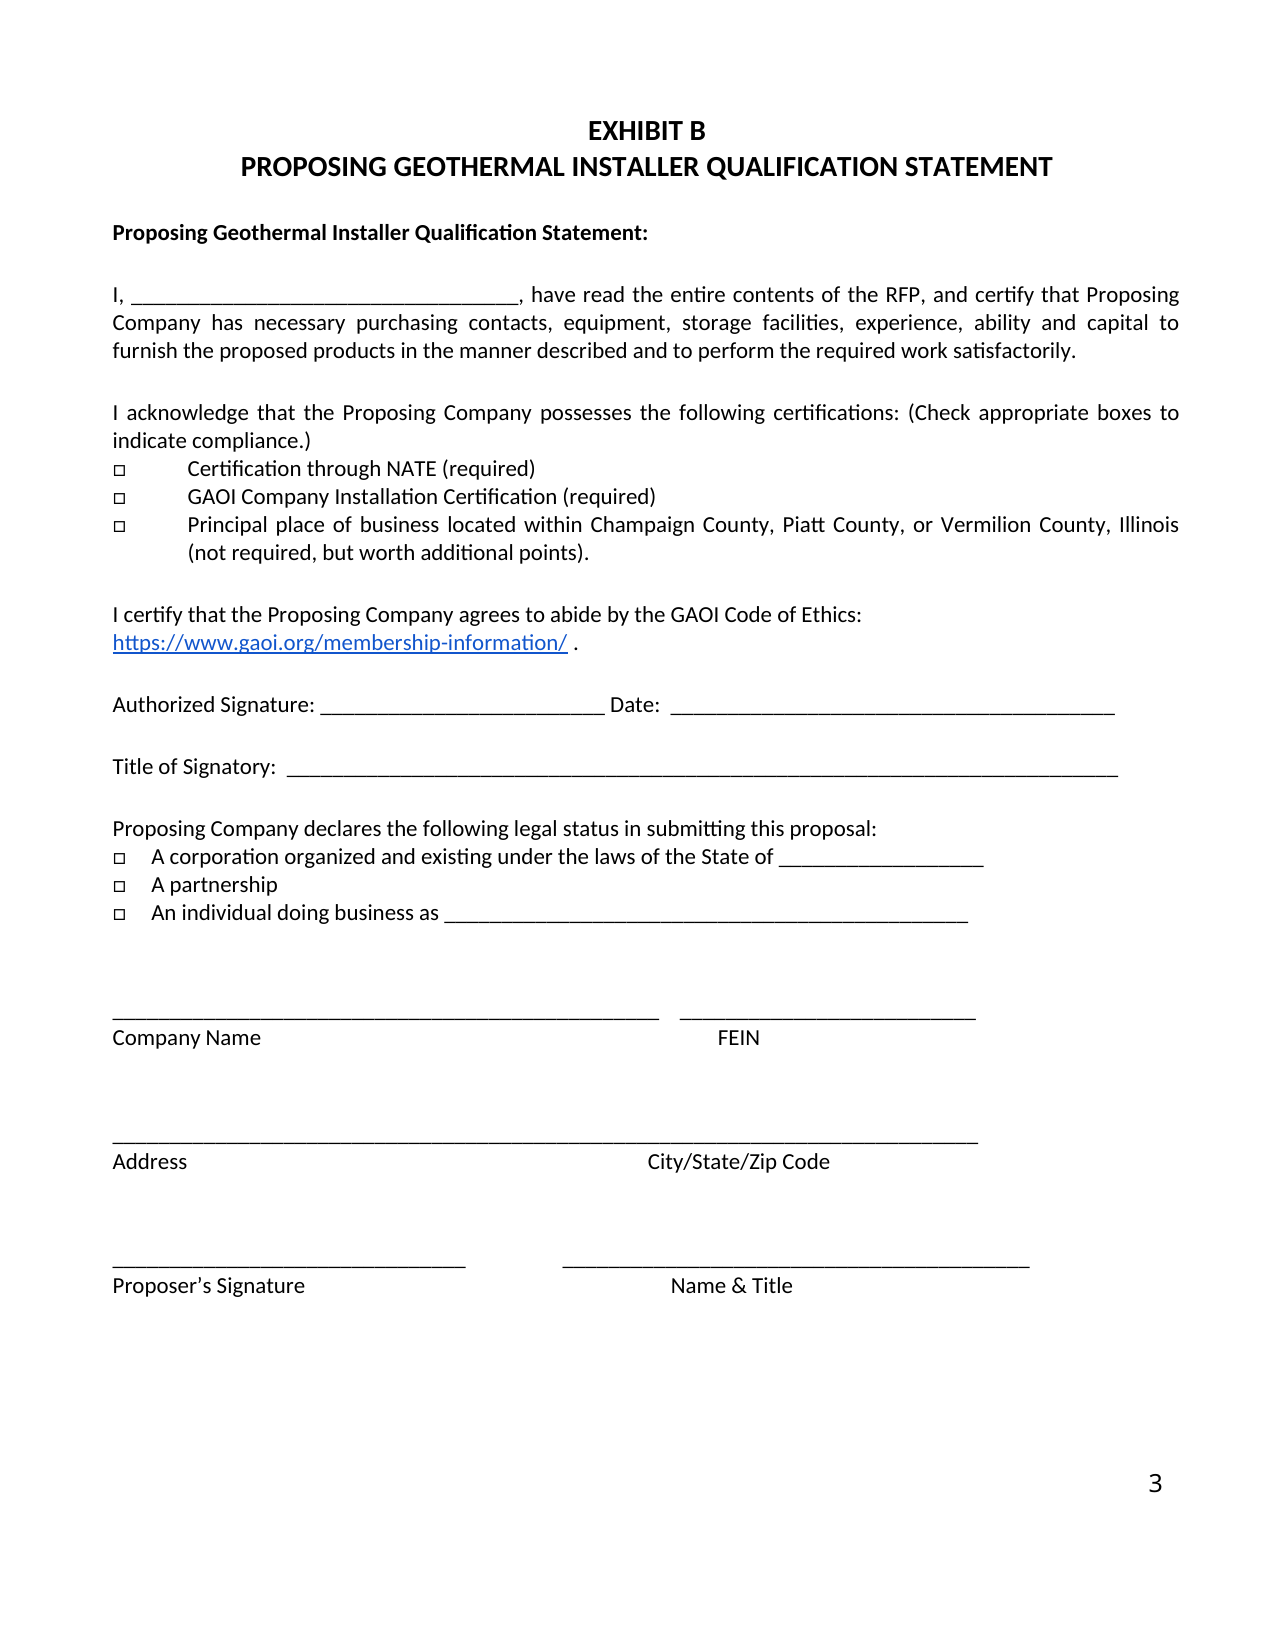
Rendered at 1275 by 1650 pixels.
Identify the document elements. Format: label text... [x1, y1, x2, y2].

text Proposer’s Signature Name & Title [112, 1271, 1181, 1299]
text I, __________________________________, have read the entire contents of the RFP, and certify that Proposing Company has necessary purchasing contacts, equipment, storage facilities, experience, ability and capital to furnish the proposed products in the manner described and to perform the required work satisfactorily. [112, 280, 1181, 364]
text Title of Signatory: _________________________________________________________________________ [112, 752, 1181, 780]
text □ An individual doing business as ______________________________________________ [112, 898, 1181, 927]
text Company Name FEIN [112, 1023, 1181, 1051]
text Proposing Company declares the following legal status in submitting this proposal: [112, 814, 1181, 842]
text □ A partnership [112, 871, 1181, 898]
text Address City/State/Zip Code [112, 1147, 1181, 1175]
text □ Principal place of business located within Champaign County, Piatt County, or Vermilion County, Illinois (not required, but worth additional points). [112, 510, 1181, 566]
text I acknowledge that the Proposing Company possesses the following certifications: (Check appropriate boxes to indicate compliance.) [112, 398, 1181, 454]
text I certify that the Proposing Company agrees to abide by the GAOI Code of Ethics: https://www.gaoi.org/membership-information/ . [112, 600, 1181, 656]
text Authorized Signature: _________________________ Date: _______________________________________ [112, 690, 1181, 718]
text □ A corporation organized and existing under the laws of the State of __________________ [112, 842, 1181, 871]
text □ Certification through NATE (required) [112, 454, 1181, 482]
text ________________________________________________ __________________________ [112, 995, 1181, 1023]
text _______________________________ _________________________________________ [112, 1243, 1181, 1271]
text ____________________________________________________________________________ [112, 1119, 1181, 1147]
subtitle PROPOSING GEOTHERMAL INSTALLER QUALIFICATION STATEMENT [112, 148, 1181, 184]
text Proposing Geothermal Installer Qualification Statement: [112, 218, 1181, 246]
text □ GAOI Company Installation Certification (required) [112, 482, 1181, 510]
text EXHIBIT B [112, 112, 1181, 148]
